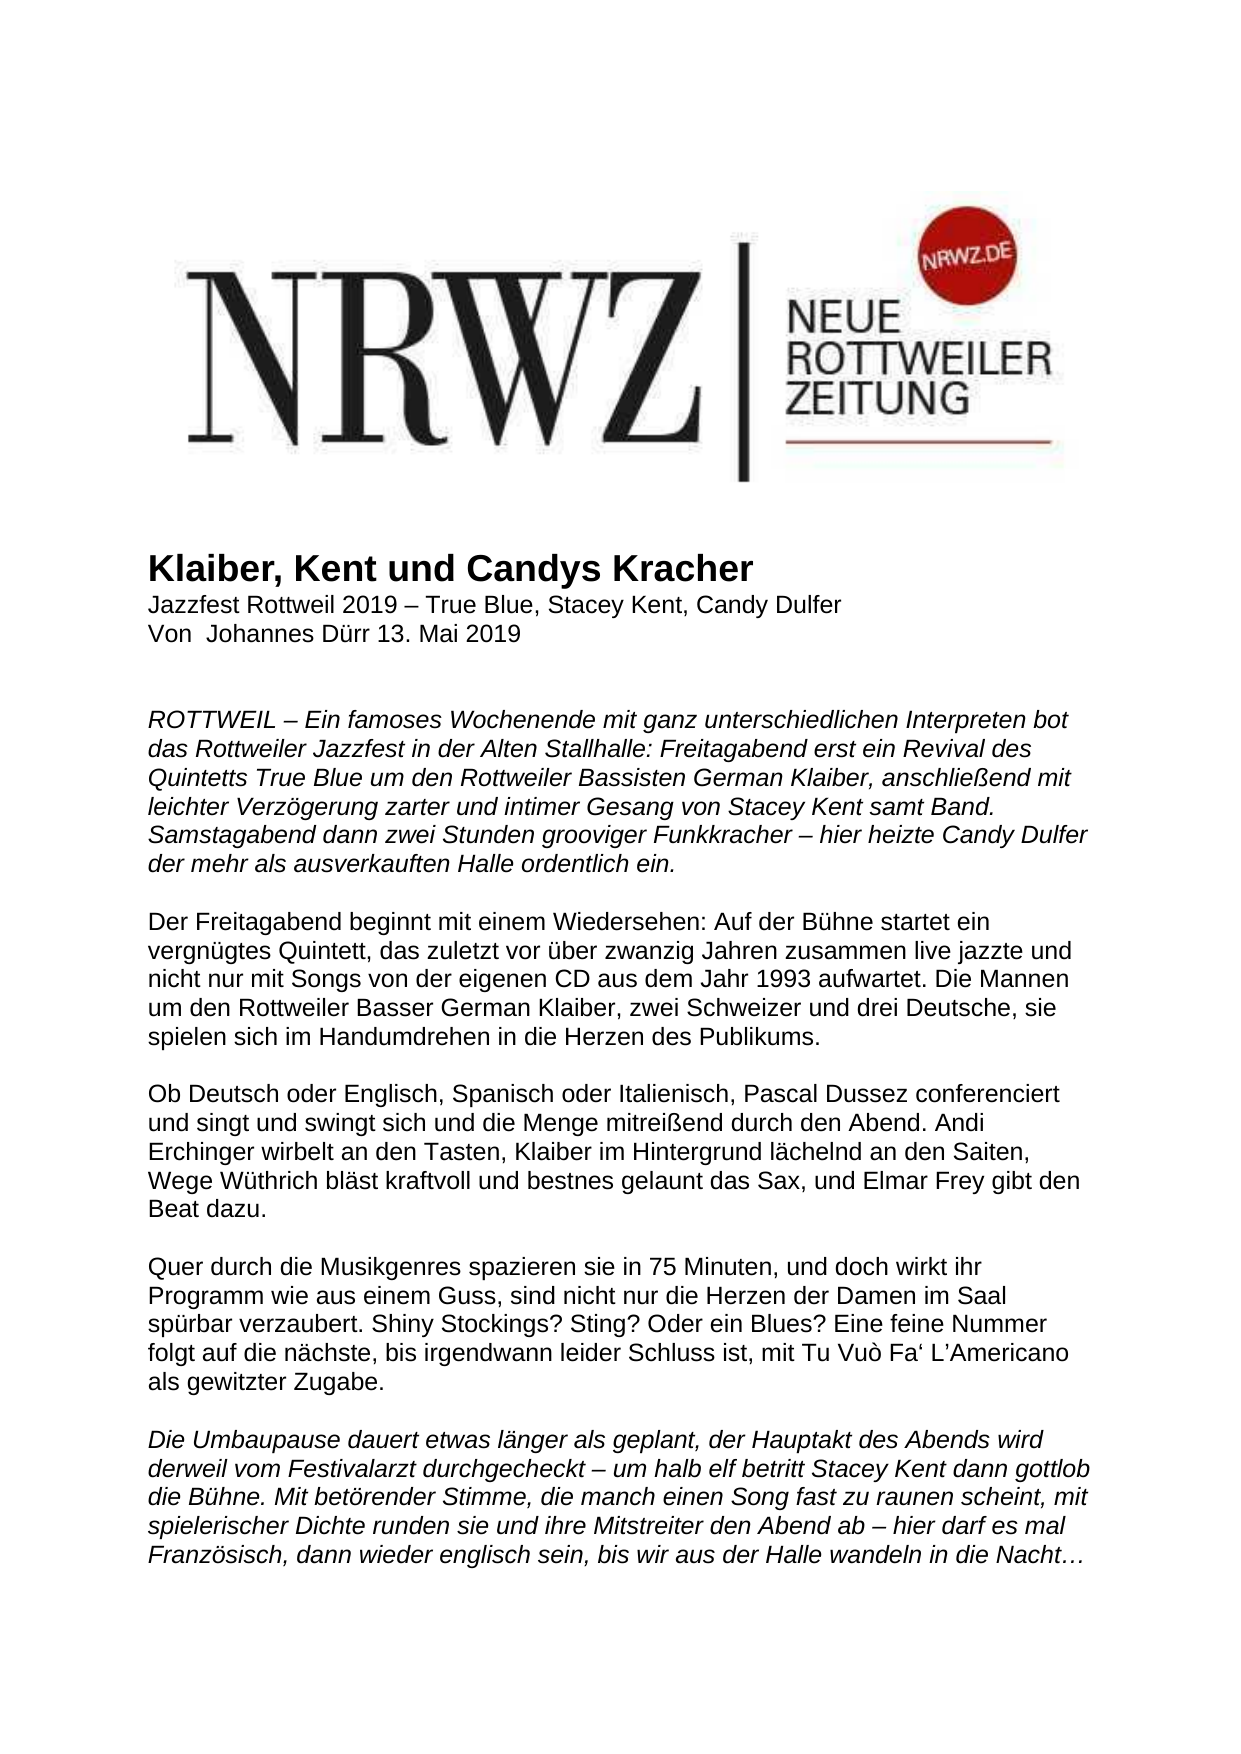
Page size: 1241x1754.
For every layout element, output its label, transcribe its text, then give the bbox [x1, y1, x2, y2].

text ROTTWEIL – Ein famoses Wochenende mit ganz unterschiedlichen Interpreten bot das Rottweiler Jazzfest in der Alten Stallhalle: Freitagabend erst ein Revival des Quintetts True Blue um den Rottweiler Bassisten German Klaiber, anschließend mit leichter Verzögerung zarter und intimer Gesang von Stacey Kent samt Band. Samstagabend dann zwei Stunden grooviger Funkkracher – hier heizte Candy Dulfer der mehr als ausverkauften Halle ordentlich ein. [148, 705, 1093, 878]
text Von Johannes Dürr 13. Mai 2019 [148, 619, 1093, 647]
text Jazzfest Rottweil 2019 – True Blue, Stacey Kent, Candy Dulfer [148, 590, 1093, 618]
text Der Freitagabend beginnt mit einem Wiedersehen: Auf der Bühne startet ein vergnügtes Quintett, das zuletzt vor über zwanzig Jahren zusammen live jazzte und nicht nur mit Songs von der eigenen CD aus dem Jahr 1993 aufwartet. Die Mannen um den Rottweiler Basser German Klaiber, zwei Schweizer und drei Deutsche, sie spielen sich im Handumdrehen in die Herzen des Publikums. Ob Deutsch oder Englisch, Spanisch oder Italienisch, Pascal Dussez conferenciert und singt und swingt sich und die Menge mitreißend durch den Abend. Andi Erchinger wirbelt an den Tasten, Klaiber im Hintergrund lächelnd an den Saiten, Wege Wüthrich bläst kraftvoll und bestnes gelaunt das Sax, und Elmar Frey gibt den Beat dazu. Quer durch die Musikgenres spazieren sie in 75 Minuten, und doch wirkt ihr Programm wie aus einem Guss, sind nicht nur die Herzen der Damen im Saal spürbar verzaubert. Shiny Stockings? Sting? Oder ein Blues? Eine feine Nummer folgt auf die nächste, bis irgendwann leider Schluss ist, mit Tu Vuò Fa‘ L’Americano als gewitzter Zugabe. [148, 907, 1093, 1396]
text Die Umbaupause dauert etwas länger als geplant, der Hauptakt des Abends wird derweil vom Festivalarzt durchgecheckt – um halb elf betritt Stacey Kent dann gottlob die Bühne. Mit betörender Stimme, die manch einen Song fast zu raunen scheint, mit spielerischer Dichte runden sie und ihre Mitstreiter den Abend ab – hier darf es mal Französisch, dann wieder englisch sein, bis wir aus der Halle wandeln in die Nacht… [148, 1425, 1093, 1568]
picture [147, 191, 1092, 503]
text Klaiber, Kent und Candys Kracher [148, 546, 1093, 589]
